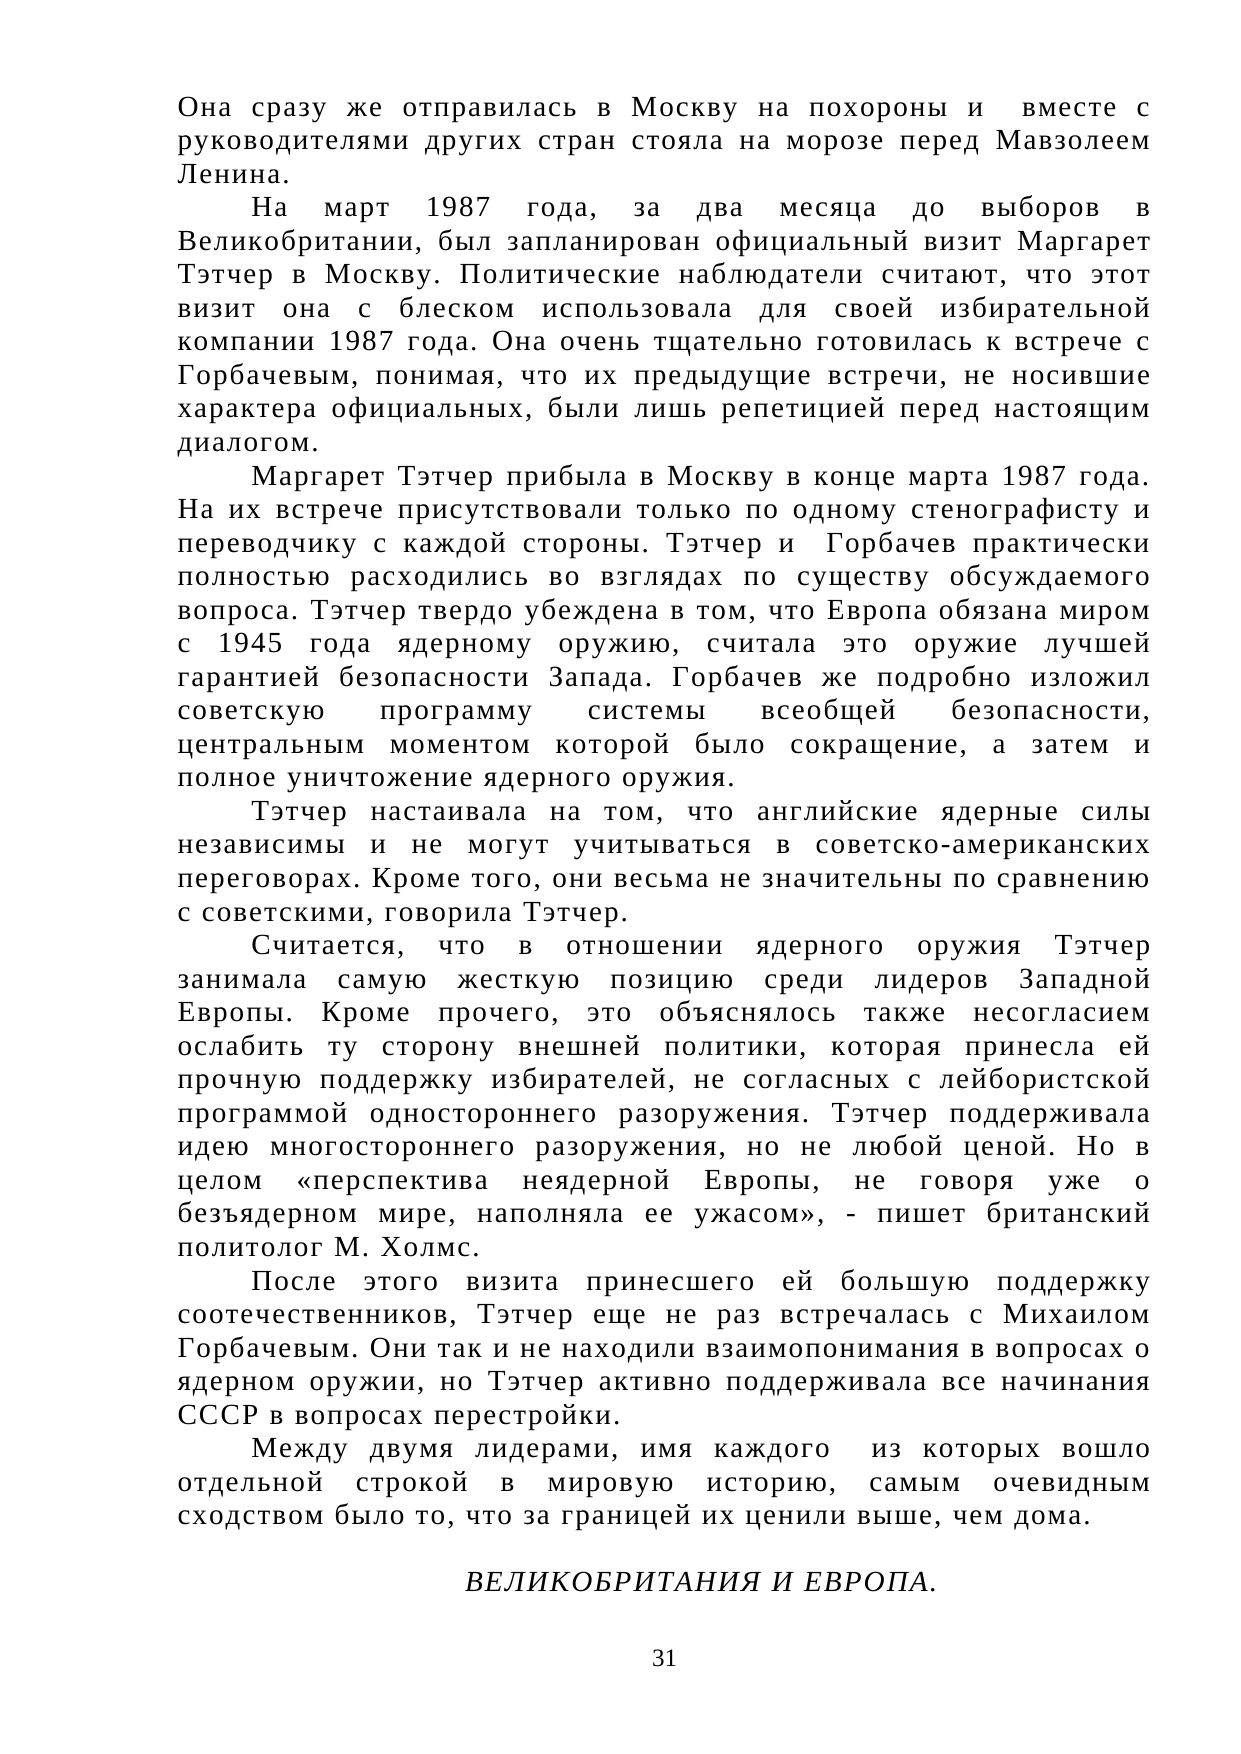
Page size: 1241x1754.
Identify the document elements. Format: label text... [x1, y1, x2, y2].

text Между двумя лидерами, имя каждого из которых вошло отдельной строкой в мировую историю, самым очевидным сходством было то, что за границей их ценили выше, чем дома. [177, 1430, 1152, 1531]
text Считается, что в отношении ядерного оружия Тэтчер занимала самую жесткую позицию среди лидеров Западной Европы. Кроме прочего, это объяснялось также несогласием ослабить ту сторону внешней политики, которая принесла ей прочную поддержку избирателей, не согласных с лейбористской программой одностороннего разоружения. Тэтчер поддерживала идею многостороннего разоружения, но не любой ценой. Но в целом «перспектива неядерной Европы, не говоря уже о безъядерном мире, наполняла ее ужасом», - пишет британский политолог М. Холмс. [177, 927, 1152, 1263]
text На март 1987 года, за два месяца до выборов в Великобритании, был запланирован официальный визит Маргарет Тэтчер в Москву. Политические наблюдатели считают, что этот визит она с блеском использовала для своей избирательной компании 1987 года. Она очень тщательно готовилась к встрече с Горбачевым, понимая, что их предыдущие встречи, не носившие характера официальных, были лишь репетицией перед настоящим диалогом. [177, 189, 1152, 458]
text Маргарет Тэтчер прибыла в Москву в конце марта 1987 года. На их встрече присутствовали только по одному стенографисту и переводчику с каждой стороны. Тэтчер и Горбачев практически полностью расходились во взглядах по существу обсуждаемого вопроса. Тэтчер твердо убеждена в том, что Европа обязана миром с 1945 года ядерному оружию, считала это оружие лучшей гарантией безопасности Запада. Горбачев же подробно изложил советскую программу системы всеобщей безопасности, центральным моментом которой было сокращение, а затем и полное уничтожение ядерного оружия. [177, 458, 1152, 793]
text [177, 89, 1152, 189]
text Тэтчер настаивала на том, что английские ядерные силы независимы и не могут учитываться в советско-американских переговорах. Кроме того, они весьма не значительны по сравнению с советскими, говорила Тэтчер. [177, 793, 1152, 927]
text После этого визита принесшего ей большую поддержку соотечественников, Тэтчер еще не раз встречалась с Михаилом Горбачевым. Они так и не находили взаимопонимания в вопросах о ядерном оружии, но Тэтчер активно поддерживала все начинания СССР в вопросах перестройки. [177, 1263, 1152, 1430]
text ВЕЛИКОБРИТАНИЯ И ЕВРОПА. [177, 1564, 1152, 1598]
